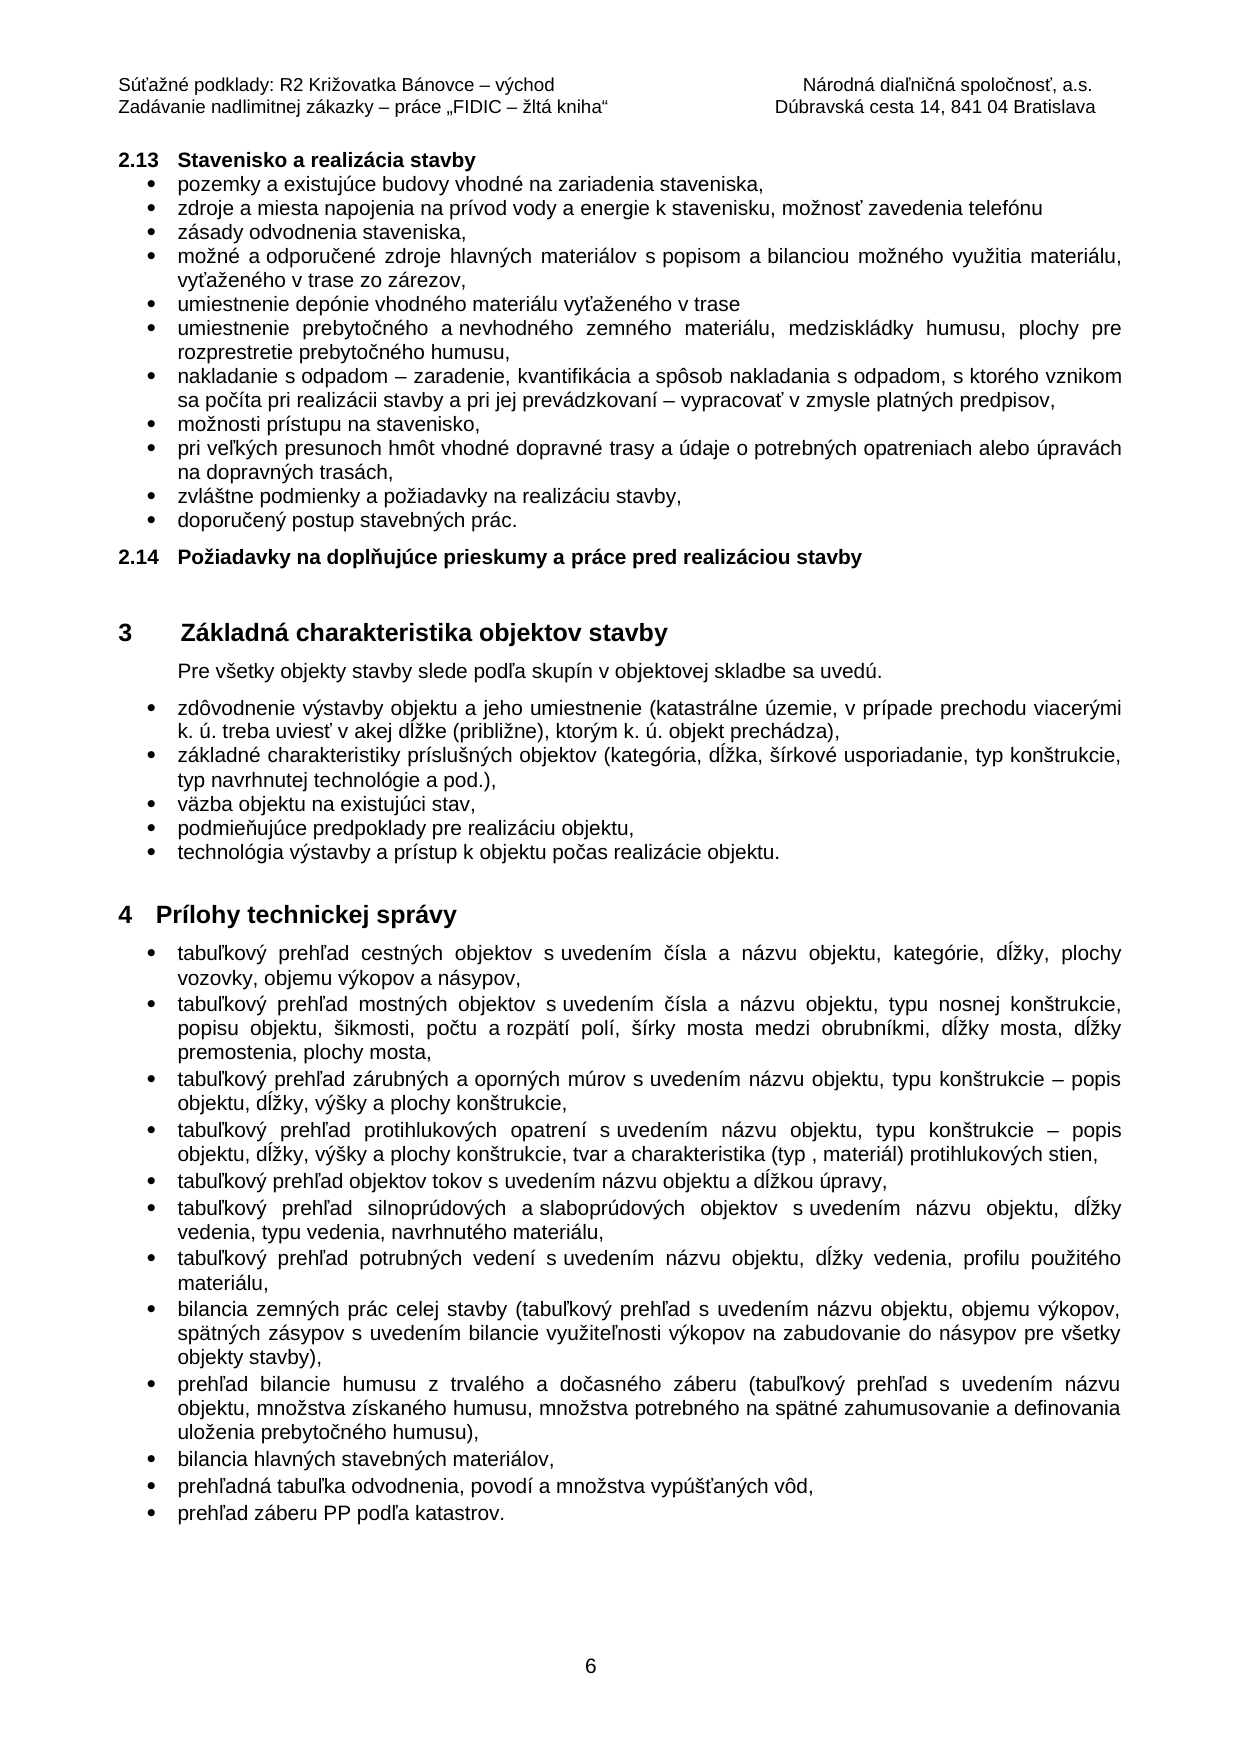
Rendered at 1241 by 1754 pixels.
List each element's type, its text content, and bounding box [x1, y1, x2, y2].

text 2.13 Stavenisko a realizácia stavby [118, 148, 1122, 172]
list prehľad bilancie humusu z trvalého a dočasného záberu (tabuľkový prehľad s uvedením názvu objektu, množstva získaného humusu, množstva potrebného na spätné zahumusovanie a definovania uloženia prebytočného humusu), [148, 1372, 1122, 1444]
list Prílohy technickej správy [118, 900, 1122, 929]
text  tabuľkový prehľad zárubných a oporných múrov s uvedením názvu objektu, typu konštrukcie – popis objektu, dĺžky, výšky a plochy konštrukcie, [148, 1067, 1122, 1115]
list základné charakteristiky príslušných objektov (kategória, dĺžka, šírkové usporiadanie, typ konštrukcie, typ navrhnutej technológie a pod.), [148, 743, 1122, 791]
list doporučený postup stavebných prác. [148, 508, 1122, 532]
list zvláštne podmienky a požiadavky na realizáciu stavby, [148, 484, 1122, 508]
text  tabuľkový prehľad silnoprúdových a slaboprúdových objektov s uvedením názvu objektu, dĺžky vedenia, typu vedenia, navrhnutého materiálu, [148, 1195, 1122, 1243]
text Pre všetky objekty stavby slede podľa skupín v objektovej skladbe sa uvedú. [118, 659, 1122, 683]
list umiestnenie depónie vhodného materiálu vyťaženého v trase [148, 292, 1122, 316]
text  tabuľkový prehľad objektov tokov s uvedením názvu objektu a dĺžkou úpravy, [148, 1168, 1122, 1193]
text  tabuľkový prehľad potrubných vedení s uvedením názvu objektu, dĺžky vedenia, profilu použitého materiálu, [148, 1246, 1122, 1294]
list zdroje a miesta napojenia na prívod vody a energie k stavenisku, možnosť zavedenia telefónu [148, 196, 1122, 220]
list možné a odporučené zdroje hlavných materiálov s popisom a bilanciou možného využitia materiálu, vyťaženého v trase zo zárezov, [148, 244, 1122, 292]
list pri veľkých presunoch hmôt vhodné dopravné trasy a údaje o potrebných opatreniach alebo úpravách na dopravných trasách, [148, 436, 1122, 484]
text 3 Základná charakteristika objektov stavby [118, 618, 1122, 646]
list nakladanie s odpadom – zaradenie, kvantifikácia a spôsob nakladania s odpadom, s ktorého vznikom sa počíta pri realizácii stavby a pri jej prevádzkovaní – vypracovať v zmysle platných predpisov, [148, 364, 1122, 412]
list podmieňujúce predpoklady pre realizáciu objektu, [148, 815, 1122, 839]
list zásady odvodnenia staveniska, [148, 220, 1122, 244]
list pozemky a existujúce budovy vhodné na zariadenia staveniska, [148, 172, 1122, 196]
list bilancia zemných prác celej stavby (tabuľkový prehľad s uvedením názvu objektu, objemu výkopov, spätných zásypov s uvedením bilancie využiteľnosti výkopov na zabudovanie do násypov pre všetky objekty stavby), [148, 1297, 1122, 1369]
list umiestnenie prebytočného a nevhodného zemného materiálu, medziskládky humusu, plochy pre rozprestretie prebytočného humusu, [148, 316, 1122, 364]
text  tabuľkový prehľad mostných objektov s uvedením čísla a názvu objektu, typu nosnej konštrukcie, popisu objektu, šikmosti, počtu a rozpätí polí, šírky mosta medzi obrubníkmi, dĺžky mosta, dĺžky premostenia, plochy mosta, [148, 992, 1122, 1064]
list technológia výstavby a prístup k objektu počas realizácie objektu. [148, 839, 1122, 863]
list bilancia hlavných stavebných materiálov, [148, 1447, 1122, 1471]
list prehľad záberu PP podľa katastrov. [148, 1500, 1122, 1524]
list zdôvodnenie výstavby objektu a jeho umiestnenie (katastrálne územie, v prípade prechodu viacerými k. ú. treba uviesť v akej dĺžke (približne), ktorým k. ú. objekt prechádza), [148, 695, 1122, 743]
list väzba objektu na existujúci stav, [148, 791, 1122, 815]
list možnosti prístupu na stavenisko, [148, 412, 1122, 436]
list prehľadná tabuľka odvodnenia, povodí a množstva vypúšťaných vôd, [148, 1473, 1122, 1498]
text  tabuľkový prehľad protihlukových opatrení s uvedením názvu objektu, typu konštrukcie – popis objektu, dĺžky, výšky a plochy konštrukcie, tvar a charakteristika (typ , materiál) protihlukových stien, [148, 1118, 1122, 1166]
list Požiadavky na doplňujúce prieskumy a práce pred realizáciou stavby [118, 545, 1122, 569]
text  tabuľkový prehľad cestných objektov s uvedením čísla a názvu objektu, kategórie, dĺžky, plochy vozovky, objemu výkopov a násypov, [148, 941, 1122, 989]
